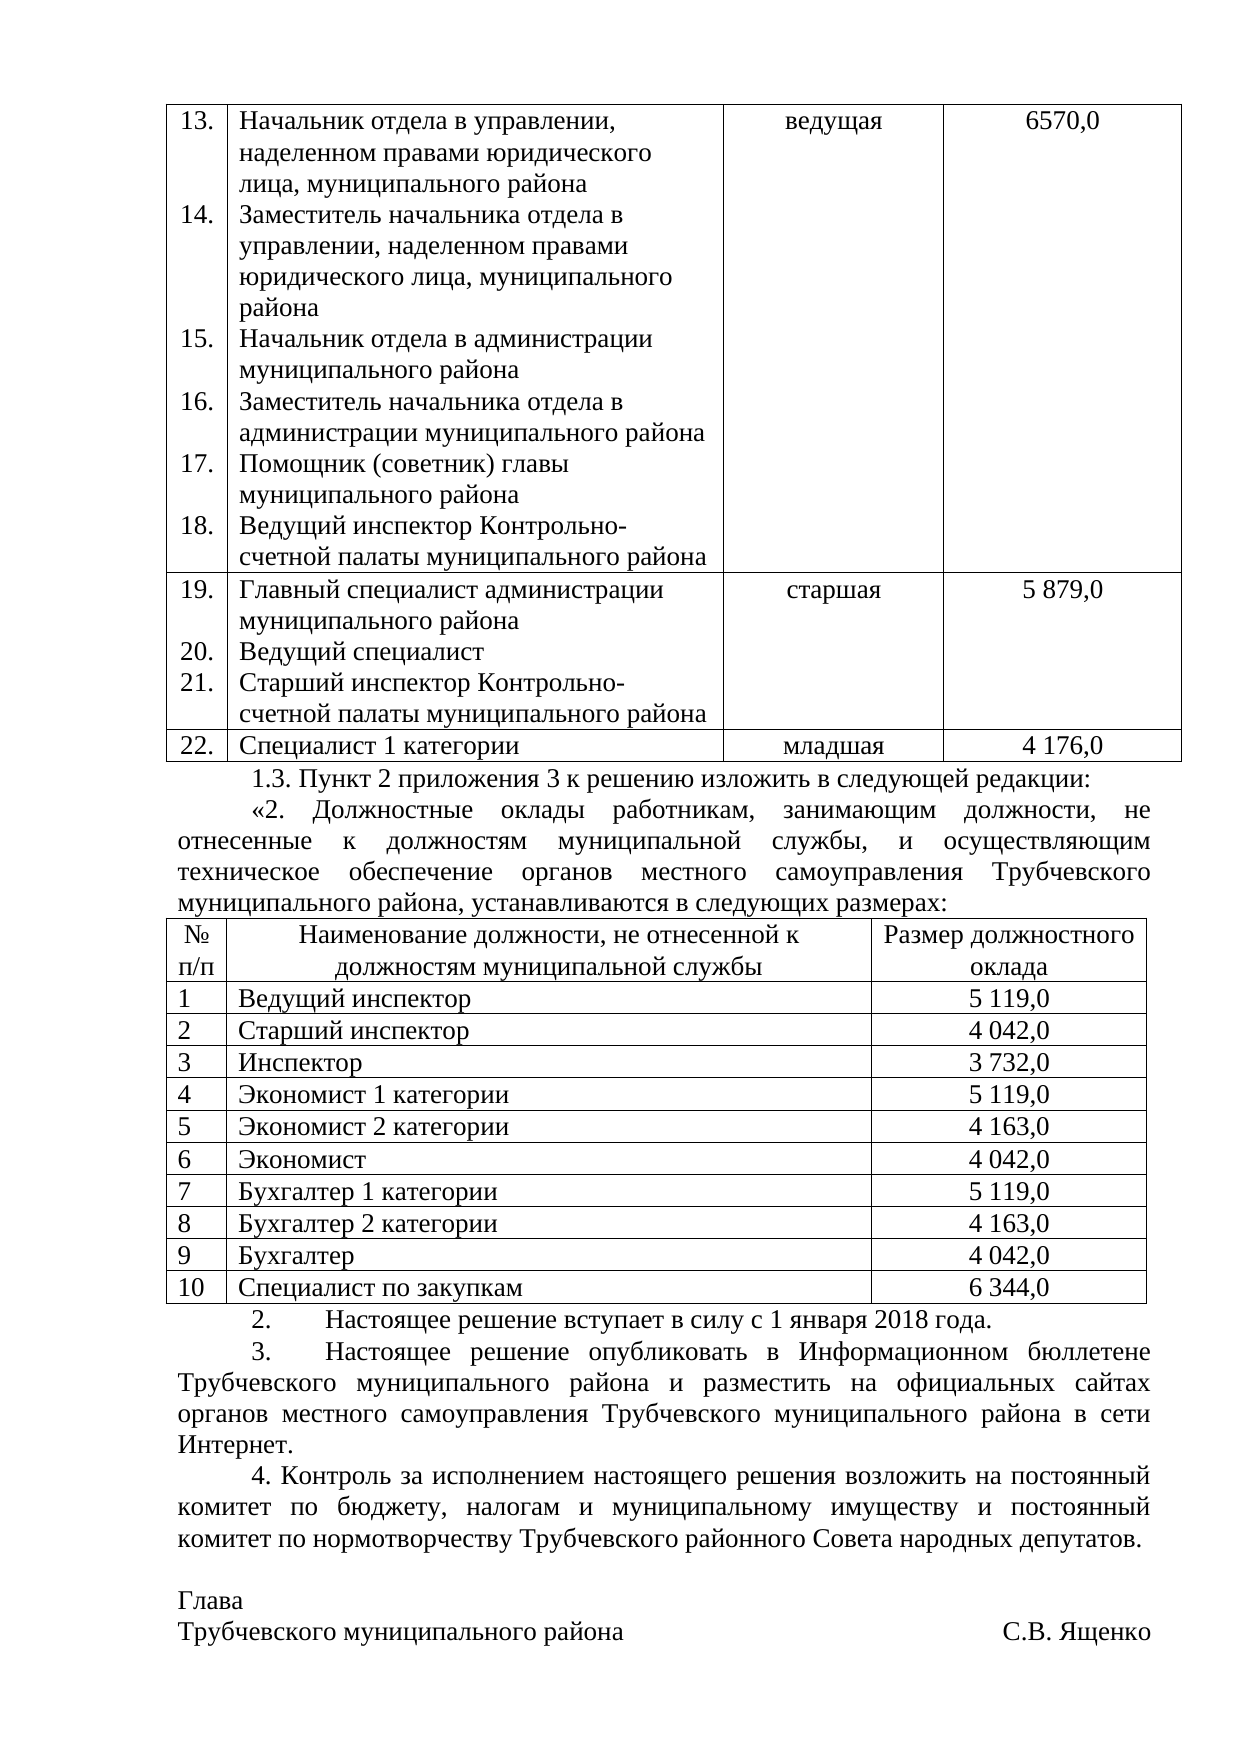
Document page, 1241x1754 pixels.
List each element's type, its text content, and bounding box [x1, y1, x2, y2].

text Глава [177, 1584, 1152, 1615]
table_cell младшая [724, 730, 943, 761]
table_cell 4 042,0 [872, 1143, 1146, 1174]
table_cell 5 [167, 1111, 226, 1142]
table_cell 9 [167, 1239, 226, 1270]
table_cell 13. 14. 15. 16. 17. 18. [167, 105, 227, 572]
table_cell 4 042,0 [872, 1014, 1146, 1045]
table_cell Экономист [227, 1143, 871, 1174]
table_cell 6 [167, 1143, 226, 1174]
table_cell 3 [167, 1046, 226, 1077]
table_cell 5 119,0 [872, 1078, 1146, 1109]
table_cell Старший инспектор [227, 1014, 871, 1045]
table_cell Главный специалист администрации муниципального района Ведущий специалист Старший инспектор Контрольно-счетной палаты муниципального района [228, 573, 723, 728]
title 1.3. Пункт 2 приложения 3 к решению изложить в следующей редакции: [177, 762, 1152, 793]
table_cell 7 [167, 1175, 226, 1206]
table_cell 4 176,0 [944, 730, 1181, 761]
table_cell Экономист 2 категории [227, 1111, 871, 1142]
text Трубчевского муниципального района С.В. Ященко [177, 1615, 1152, 1646]
table_cell Специалист по закупкам [227, 1271, 871, 1303]
table_cell Бухгалтер [227, 1239, 871, 1270]
table_cell 5 119,0 [872, 982, 1146, 1013]
table_cell Специалист 1 категории [228, 730, 723, 761]
table_cell Бухгалтер 2 категории [227, 1207, 871, 1238]
table_cell 3 732,0 [872, 1046, 1146, 1077]
table_cell старшая [724, 573, 943, 728]
table_cell 19. 20. 21. [167, 573, 227, 728]
table_cell 4 [167, 1078, 226, 1109]
table_cell Инспектор [227, 1046, 871, 1077]
table_cell Бухгалтер 1 категории [227, 1175, 871, 1206]
table_cell 5 119,0 [872, 1175, 1146, 1206]
table_cell 2 [167, 1014, 226, 1045]
title Настоящее решение опубликовать в Информационном бюллетене Трубчевского муниципального района и разместить на официальных сайтах органов местного самоуправления Трубчевского муниципального района в сети Интернет. [177, 1335, 1152, 1459]
table_header Размер должностного оклада [872, 919, 1146, 981]
table_cell Начальник отдела в управлении, наделенном правами юридического лица, муниципального района Заместитель начальника отдела в управлении, наделенном правами юридического лица, муниципального района Начальник отдела в администрации муниципального района Заместитель начальника отдела в администрации муниципального района Помощник (советник) главы муниципального района Ведущий инспектор Контрольно-счетной палаты муниципального района [228, 105, 723, 572]
table_cell 4 163,0 [872, 1207, 1146, 1238]
table_cell 10 [167, 1271, 226, 1303]
table_header Наименование должности, не отнесенной к должностям муниципальной службы [227, 919, 871, 981]
table_cell 1 [167, 982, 226, 1013]
table_cell 5 879,0 [944, 573, 1181, 728]
text 4. Контроль за исполнением настоящего решения возложить на постоянный комитет по бюджету, налогам и муниципальному имуществу и постоянный комитет по нормотворчеству Трубчевского районного Совета народных депутатов. [177, 1459, 1152, 1553]
text «2. Должностные оклады работникам, занимающим должности, не отнесенные к должностям муниципальной службы, и осуществляющим техническое обеспечение органов местного самоуправления Трубчевского муниципального района, устанавливаются в следующих размерах: [177, 793, 1152, 917]
title Настоящее решение вступает в силу с 1 января 2018 года. [177, 1304, 1152, 1335]
table_cell Экономист 1 категории [227, 1078, 871, 1109]
table_cell 4 042,0 [872, 1239, 1146, 1270]
table_cell ведущая [724, 105, 943, 572]
table_cell 6570,0 [944, 105, 1181, 572]
table_cell 4 163,0 [872, 1111, 1146, 1142]
table_cell 6 344,0 [872, 1271, 1146, 1303]
table_header № п/п [167, 919, 226, 981]
table_cell 8 [167, 1207, 226, 1238]
table_cell 22. [167, 730, 227, 761]
table_cell Ведущий инспектор [227, 982, 871, 1013]
